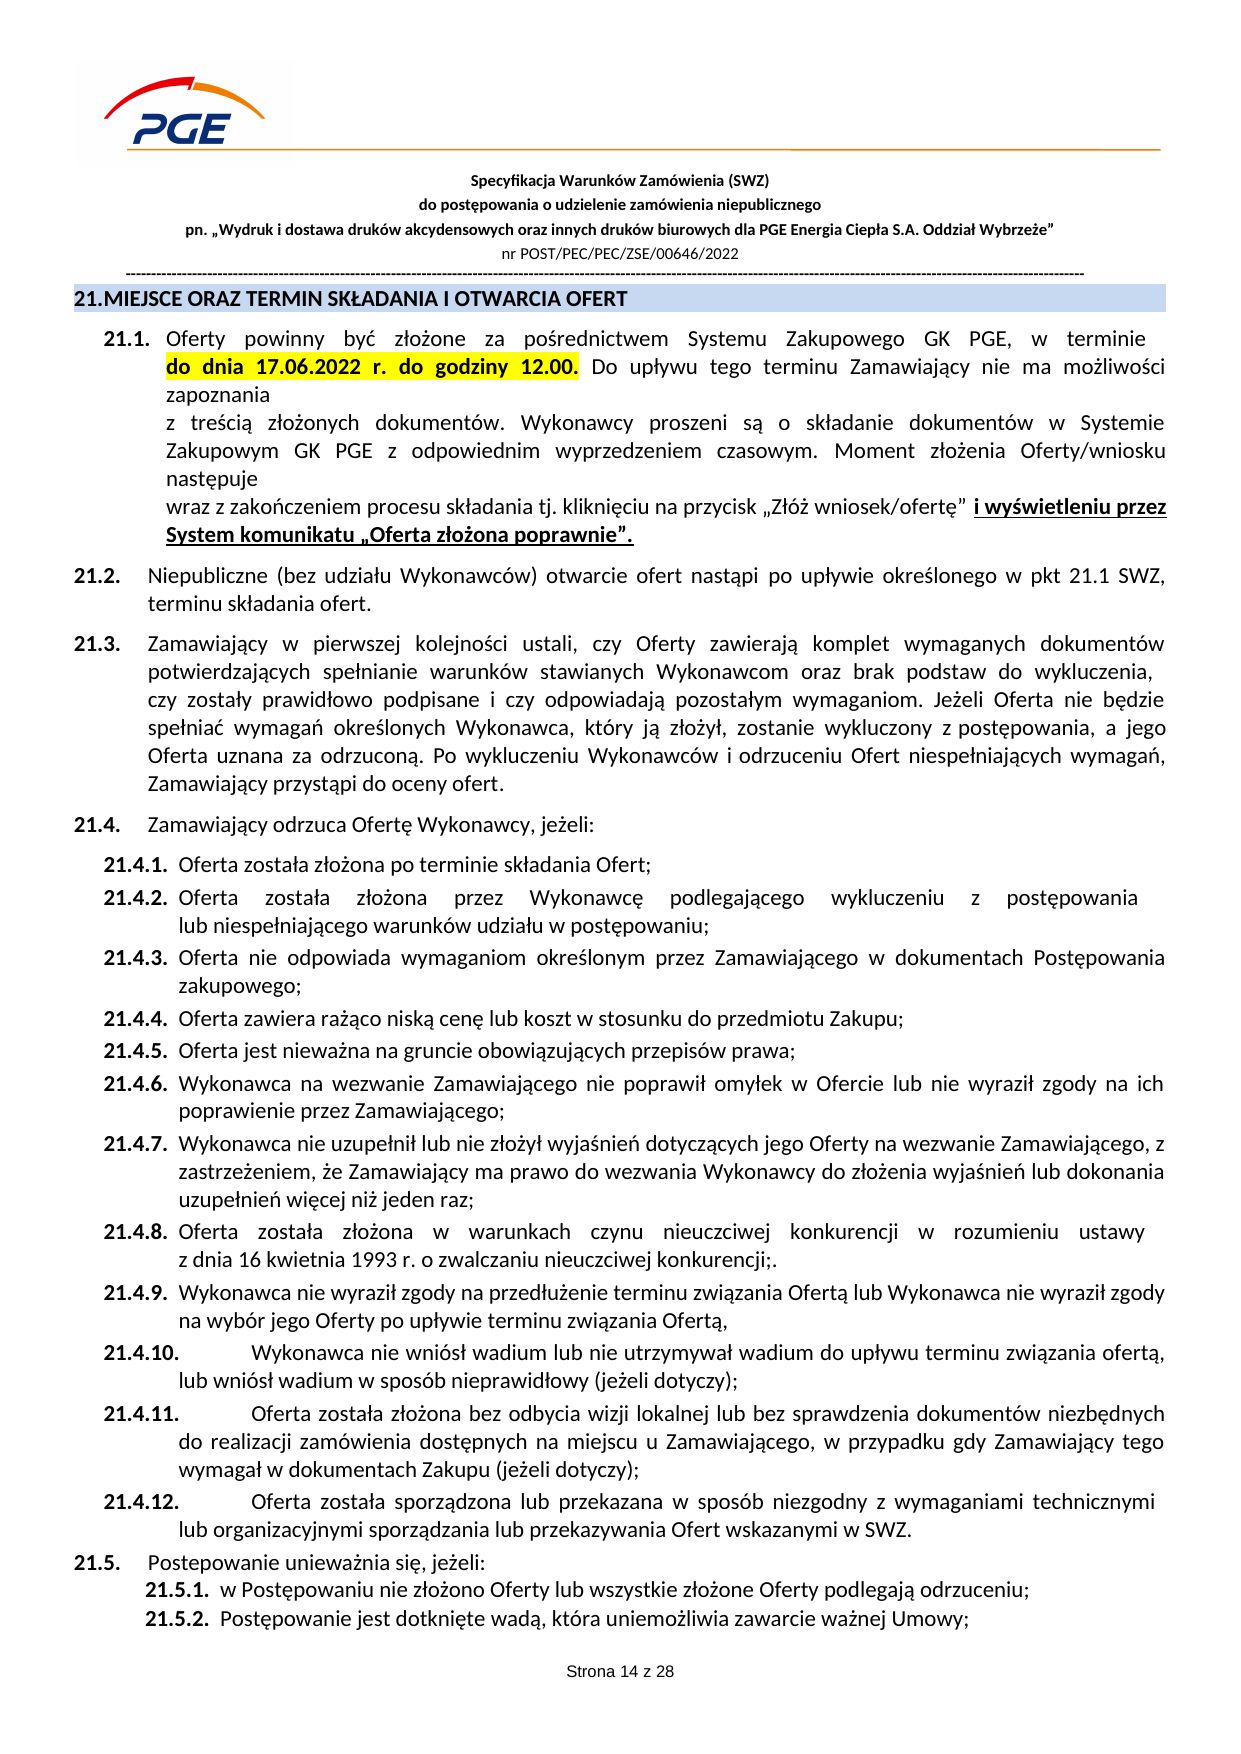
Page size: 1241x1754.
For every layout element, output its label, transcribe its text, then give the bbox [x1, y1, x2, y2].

list Oferta została sporządzona lub przekazana w sposób niezgodny z wymaganiami technicznymi lub organizacyjnymi sporządzania lub przekazywania Ofert wskazanymi w SWZ. [103, 1487, 1166, 1543]
list Wykonawca na wezwanie Zamawiającego nie poprawił omyłek w Ofercie lub nie wyraził zgody na ich poprawienie przez Zamawiającego; [103, 1069, 1166, 1125]
list Postępowanie jest dotknięte wadą, która uniemożliwia zawarcie ważnej Umowy; [145, 1604, 1166, 1632]
list Niepubliczne (bez udziału Wykonawców) otwarcie ofert nastąpi po upływie określonego w pkt 21.1 SWZ, terminu składania ofert. [74, 561, 1166, 617]
list Wykonawca nie wyraził zgody na przedłużenie terminu związania Ofertą lub Wykonawca nie wyraził zgody na wybór jego Oferty po upływie terminu związania Ofertą, [103, 1278, 1166, 1334]
list Oferty powinny być złożone za pośrednictwem Systemu Zakupowego GK PGE, w terminie do dnia 17.06.2022 r. do godziny 12.00. Do upływu tego terminu Zamawiający nie ma możliwości zapoznania z treścią złożonych dokumentów. Wykonawcy proszeni są o składanie dokumentów w Systemie Zakupowym GK PGE z odpowiednim wyprzedzeniem czasowym. Moment złożenia Oferty/wniosku następuje wraz z zakończeniem procesu składania tj. kliknięciu na przycisk „Złóż wniosek/ofertę” i wyświetleniu przez System komunikatu „Oferta złożona poprawnie”. [103, 324, 1166, 548]
list Zamawiający odrzuca Ofertę Wykonawcy, jeżeli: [74, 810, 1166, 838]
list Zamawiający w pierwszej kolejności ustali, czy Oferty zawierają komplet wymaganych dokumentów potwierdzających spełnianie warunków stawianych Wykonawcom oraz brak podstaw do wykluczenia, czy zostały prawidłowo podpisane i czy odpowiadają pozostałym wymaganiom. Jeżeli Oferta nie będzie spełniać wymagań określonych Wykonawca, który ją złożył, zostanie wykluczony z postępowania, a jego Oferta uznana za odrzuconą. Po wykluczeniu Wykonawców i odrzuceniu Ofert niespełniających wymagań, Zamawiający przystąpi do oceny ofert. [74, 629, 1166, 798]
list Oferta nie odpowiada wymaganiom określonym przez Zamawiającego w dokumentach Postępowania zakupowego; [103, 943, 1166, 999]
subtitle MIEJSCE ORAZ TERMIN SKŁADANIA I OTWARCIA OFERT [74, 284, 1166, 312]
list Oferta została złożona bez odbycia wizji lokalnej lub bez sprawdzenia dokumentów niezbędnych do realizacji zamówienia dostępnych na miejscu u Zamawiającego, w przypadku gdy Zamawiający tego wymagał w dokumentach Zakupu (jeżeli dotyczy); [103, 1399, 1166, 1483]
list w Postępowaniu nie złożono Oferty lub wszystkie złożone Oferty podlegają odrzuceniu; [145, 1576, 1166, 1604]
list Wykonawca nie wniósł wadium lub nie utrzymywał wadium do upływu terminu związania ofertą, lub wniósł wadium w sposób nieprawidłowy (jeżeli dotyczy); [103, 1338, 1166, 1394]
list Oferta jest nieważna na gruncie obowiązujących przepisów prawa; [103, 1036, 1166, 1064]
list Oferta została złożona przez Wykonawcę podlegającego wykluczeniu z postępowania lub niespełniającego warunków udziału w postępowaniu; [103, 883, 1166, 939]
list Oferta zawiera rażąco niską cenę lub koszt w stosunku do przedmiotu Zakupu; [103, 1004, 1166, 1032]
list Oferta została złożona w warunkach czynu nieuczciwej konkurencji w rozumieniu ustawy z dnia 16 kwietnia 1993 r. o zwalczaniu nieuczciwej konkurencji;. [103, 1217, 1166, 1273]
picture [75, 60, 294, 167]
list Postepowanie unieważnia się, jeżeli: [74, 1548, 1166, 1576]
list Wykonawca nie uzupełnił lub nie złożył wyjaśnień dotyczących jego Oferty na wezwanie Zamawiającego, z zastrzeżeniem, że Zamawiający ma prawo do wezwania Wykonawcy do złożenia wyjaśnień lub dokonania uzupełnień więcej niż jeden raz; [103, 1129, 1166, 1213]
list Oferta została złożona po terminie składania Ofert; [103, 851, 1166, 879]
